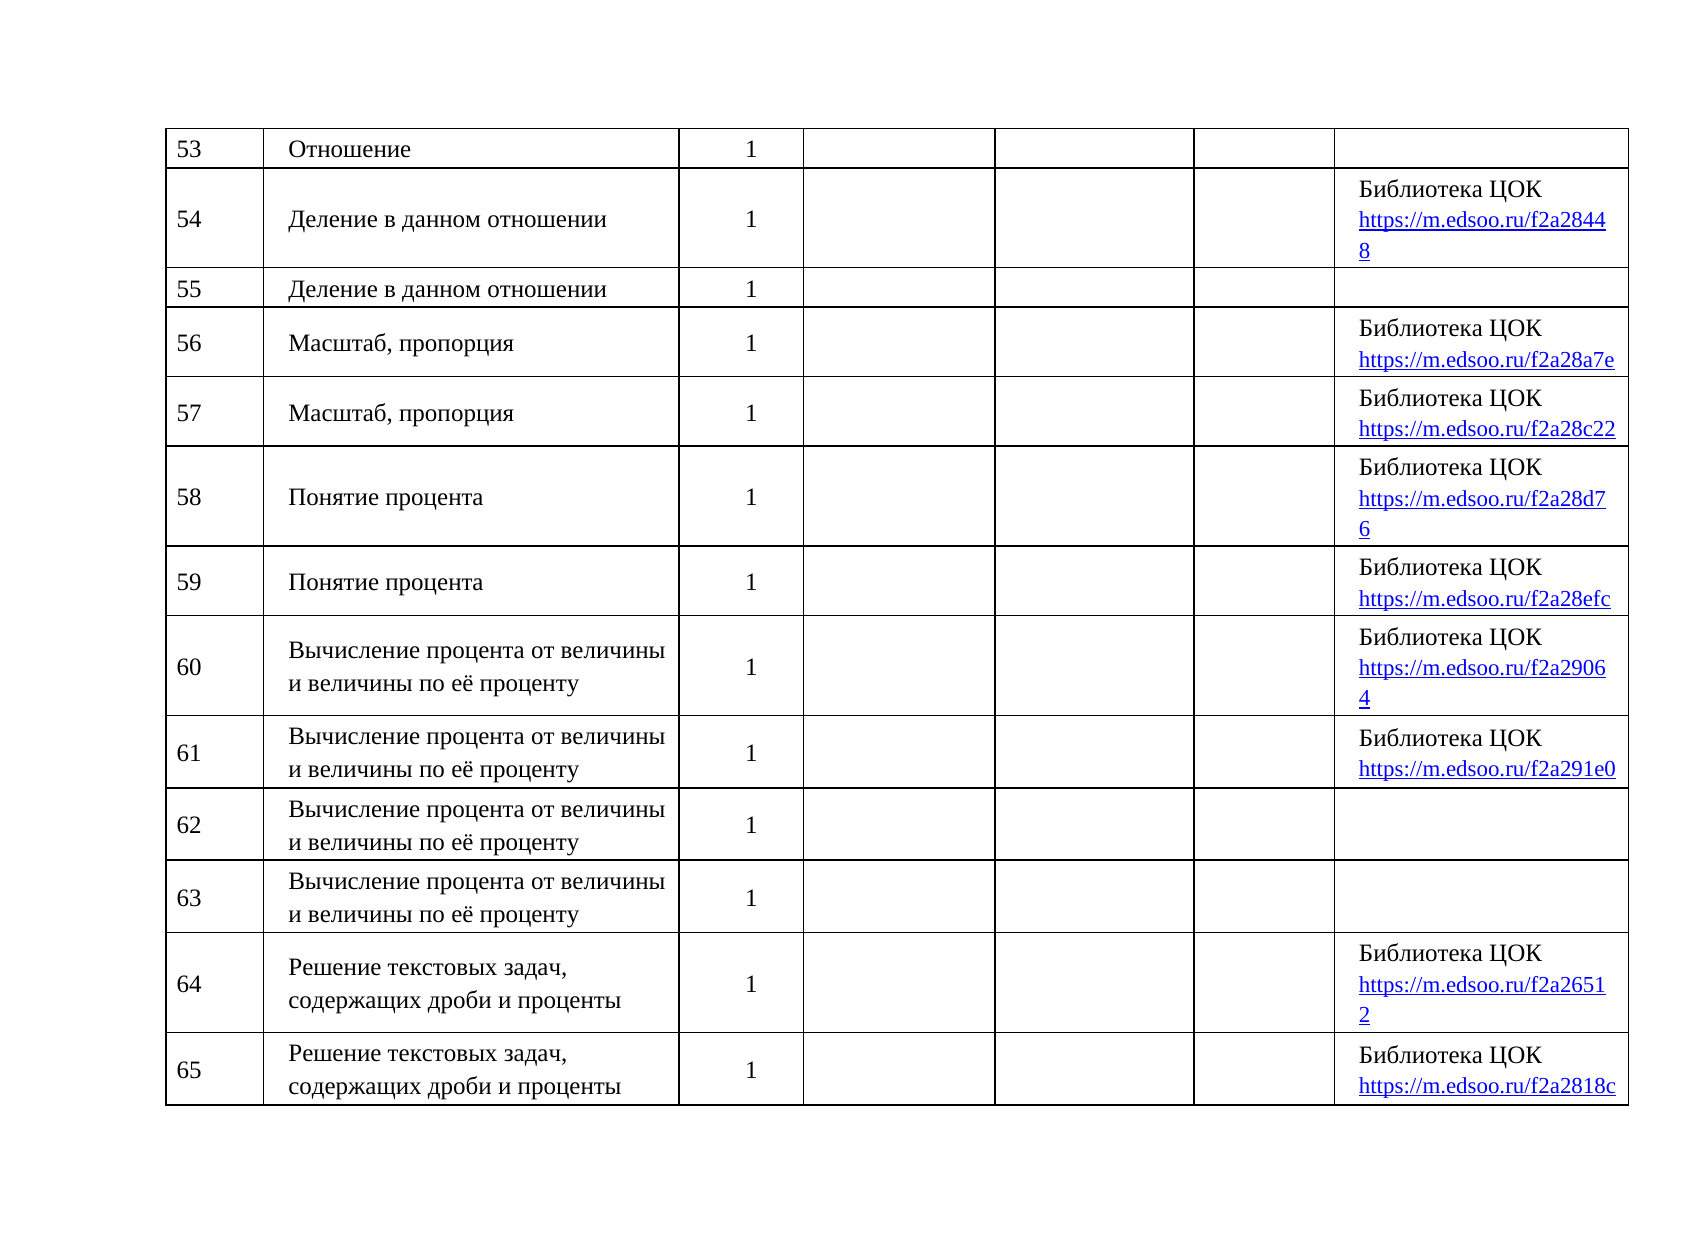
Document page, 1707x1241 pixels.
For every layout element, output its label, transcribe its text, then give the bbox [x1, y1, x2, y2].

table_cell Библиотека ЦОК https://m.edsoo.ru/f2a29064 [1335, 616, 1628, 714]
table_cell [1195, 268, 1334, 306]
table_cell Масштаб, пропорция [264, 377, 678, 445]
table_cell Понятие процента [264, 547, 678, 615]
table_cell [264, 933, 678, 1032]
table_cell 53 [167, 129, 263, 167]
table_cell [996, 447, 1193, 545]
table_cell [804, 129, 994, 167]
table_cell Вычисление процента от величины и величины по её проценту [264, 716, 678, 787]
table_cell [1195, 789, 1334, 859]
table_cell Библиотека ЦОК https://m.edsoo.ru/f2a26512 [1335, 933, 1628, 1032]
table_cell [804, 547, 994, 615]
table_cell [1195, 308, 1334, 376]
table_cell [1195, 169, 1334, 267]
table_cell 1 [680, 377, 803, 445]
table_cell Библиотека ЦОК https://m.edsoo.ru/f2a28a7e [1335, 308, 1628, 376]
table_cell [1195, 447, 1334, 545]
table_cell Масштаб, пропорция [264, 308, 678, 376]
table_cell 1 [680, 861, 803, 932]
table_cell [1195, 547, 1334, 615]
table_cell [1195, 1033, 1334, 1104]
table_cell 1 [680, 547, 803, 615]
table_cell [804, 447, 994, 545]
table_cell [996, 129, 1193, 167]
table_cell [804, 169, 994, 267]
table_cell 54 [167, 169, 263, 267]
table_cell 62 [167, 789, 263, 859]
table_cell Библиотека ЦОК https://m.edsoo.ru/f2a2818c [1335, 1033, 1628, 1104]
table_cell 1 [680, 716, 803, 787]
table_cell Деление в данном отношении [264, 169, 678, 267]
table_cell 1 [680, 447, 803, 545]
table_cell 64 [167, 933, 263, 1032]
table_cell Вычисление процента от величины и величины по её проценту [264, 616, 678, 714]
table_cell [1335, 861, 1628, 932]
table_cell 57 [167, 377, 263, 445]
table_cell [1335, 789, 1628, 859]
table_cell [804, 268, 994, 306]
table_cell [996, 547, 1193, 615]
table_cell [1195, 716, 1334, 787]
table_cell 65 [167, 1033, 263, 1104]
table_cell [804, 789, 994, 859]
table_cell Библиотека ЦОК https://m.edsoo.ru/f2a28c22 [1335, 377, 1628, 445]
table_cell [996, 308, 1193, 376]
table_cell 1 [680, 789, 803, 859]
table_cell [996, 616, 1193, 714]
table_cell [804, 616, 994, 714]
table_cell 1 [680, 1033, 803, 1104]
table_cell [1195, 616, 1334, 714]
table_cell 58 [167, 447, 263, 545]
table_cell 1 [680, 268, 803, 306]
table_cell [1335, 268, 1628, 306]
table_cell [996, 861, 1193, 932]
table_cell 1 [680, 616, 803, 714]
table_cell 59 [167, 547, 263, 615]
table_cell Библиотека ЦОК https://m.edsoo.ru/f2a28448 [1335, 169, 1628, 267]
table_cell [264, 1033, 678, 1104]
table_cell 56 [167, 308, 263, 376]
table_cell Деление в данном отношении [264, 268, 678, 306]
table_cell [804, 1033, 994, 1104]
table_cell [1195, 377, 1334, 445]
table_cell Библиотека ЦОК https://m.edsoo.ru/f2a291e0 [1335, 716, 1628, 787]
table_cell Библиотека ЦОК https://m.edsoo.ru/f2a28d76 [1335, 447, 1628, 545]
table_cell Вычисление процента от величины и величины по её проценту [264, 789, 678, 859]
table_cell [1195, 861, 1334, 932]
table_cell 55 [167, 268, 263, 306]
table_cell 60 [167, 616, 263, 714]
table_cell [996, 789, 1193, 859]
table_cell [996, 169, 1193, 267]
table_cell [996, 716, 1193, 787]
table_cell Вычисление процента от величины и величины по её проценту [264, 861, 678, 932]
table_cell [1195, 933, 1334, 1032]
table_cell [804, 933, 994, 1032]
table_cell Библиотека ЦОК https://m.edsoo.ru/f2a28efc [1335, 547, 1628, 615]
table_cell 1 [680, 129, 803, 167]
table_cell [996, 933, 1193, 1032]
table_cell 63 [167, 861, 263, 932]
table_cell 1 [680, 933, 803, 1032]
table_cell 61 [167, 716, 263, 787]
table_cell [804, 308, 994, 376]
table_cell [996, 268, 1193, 306]
table_cell [1195, 129, 1334, 167]
table_cell Отношение [264, 129, 678, 167]
table_cell [804, 861, 994, 932]
table_cell Понятие процента [264, 447, 678, 545]
table_cell [804, 377, 994, 445]
table_cell 1 [680, 169, 803, 267]
table_cell [996, 1033, 1193, 1104]
table_cell [1335, 129, 1628, 167]
table_cell 1 [680, 308, 803, 376]
table_cell [804, 716, 994, 787]
table_cell [996, 377, 1193, 445]
